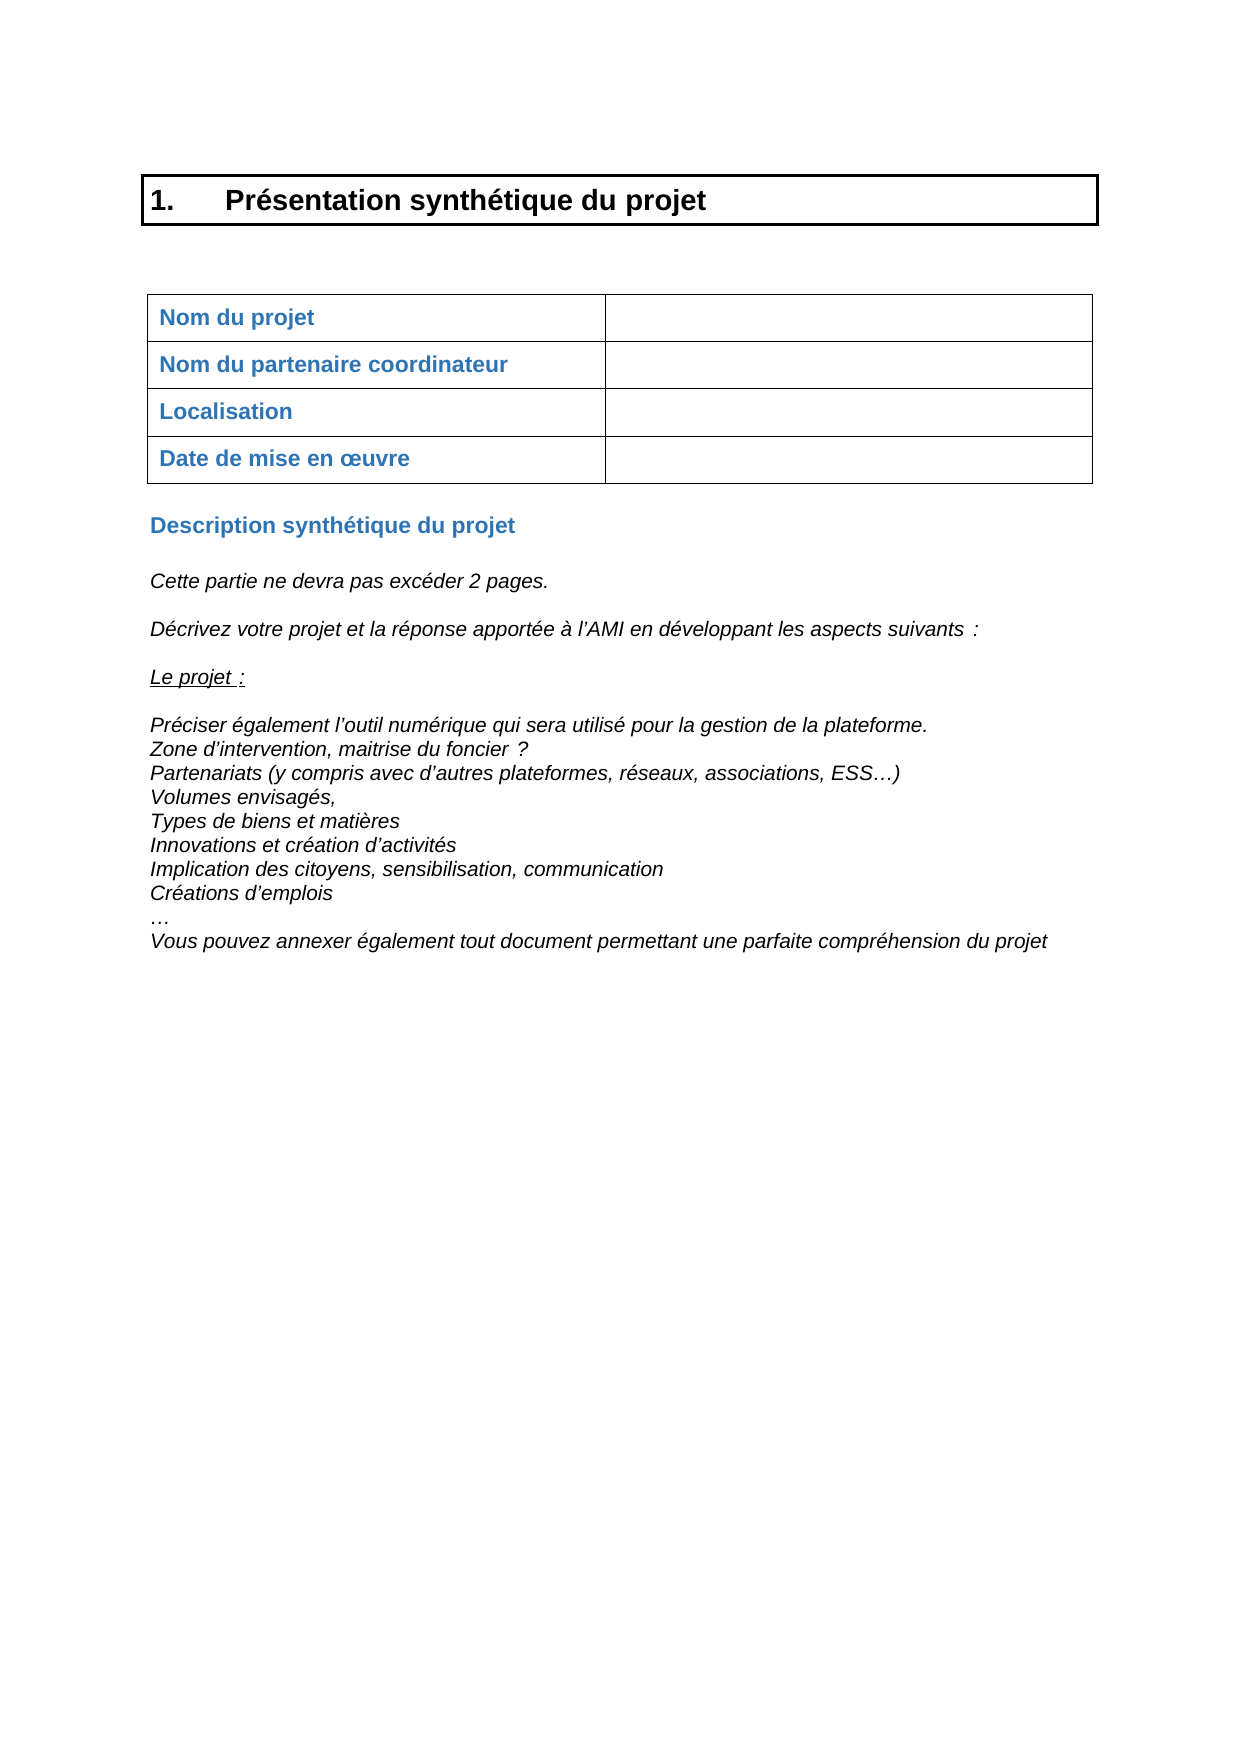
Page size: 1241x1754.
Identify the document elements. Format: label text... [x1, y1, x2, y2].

text Décrivez votre projet et la réponse apportée à l’AMI en développant les aspects suivants : [150, 617, 1090, 641]
table_cell Nom du partenaire coordinateur [148, 342, 605, 388]
table_header [606, 295, 1092, 341]
text Types de biens et matières [150, 809, 1090, 833]
text Créations d’emplois [150, 881, 1090, 905]
text Cette partie ne devra pas excéder 2 pages. [150, 569, 1090, 593]
table_cell [606, 389, 1092, 436]
table_cell Date de mise en œuvre [148, 437, 605, 483]
text Partenariats (y compris avec d’autres plateformes, réseaux, associations, ESS…) [150, 761, 1090, 785]
table_cell [606, 342, 1092, 388]
text Volumes envisagés, [150, 785, 1090, 809]
text Le projet : [150, 665, 1090, 689]
text … [150, 905, 1090, 929]
text Vous pouvez annexer également tout document permettant une parfaite compréhension du projet [150, 929, 1090, 953]
text Préciser également l’outil numérique qui sera utilisé pour la gestion de la plateforme. [150, 713, 1090, 737]
table_cell [606, 437, 1092, 483]
text Innovations et création d’activités [150, 833, 1090, 857]
table_cell Localisation [148, 389, 605, 436]
list Présentation synthétique du projet [144, 177, 1096, 223]
text Zone d’intervention, maitrise du foncier ? [150, 737, 1090, 761]
text Description synthétique du projet [150, 512, 1090, 539]
table_header Nom du projet [148, 295, 605, 341]
text Implication des citoyens, sensibilisation, communication [150, 857, 1090, 881]
